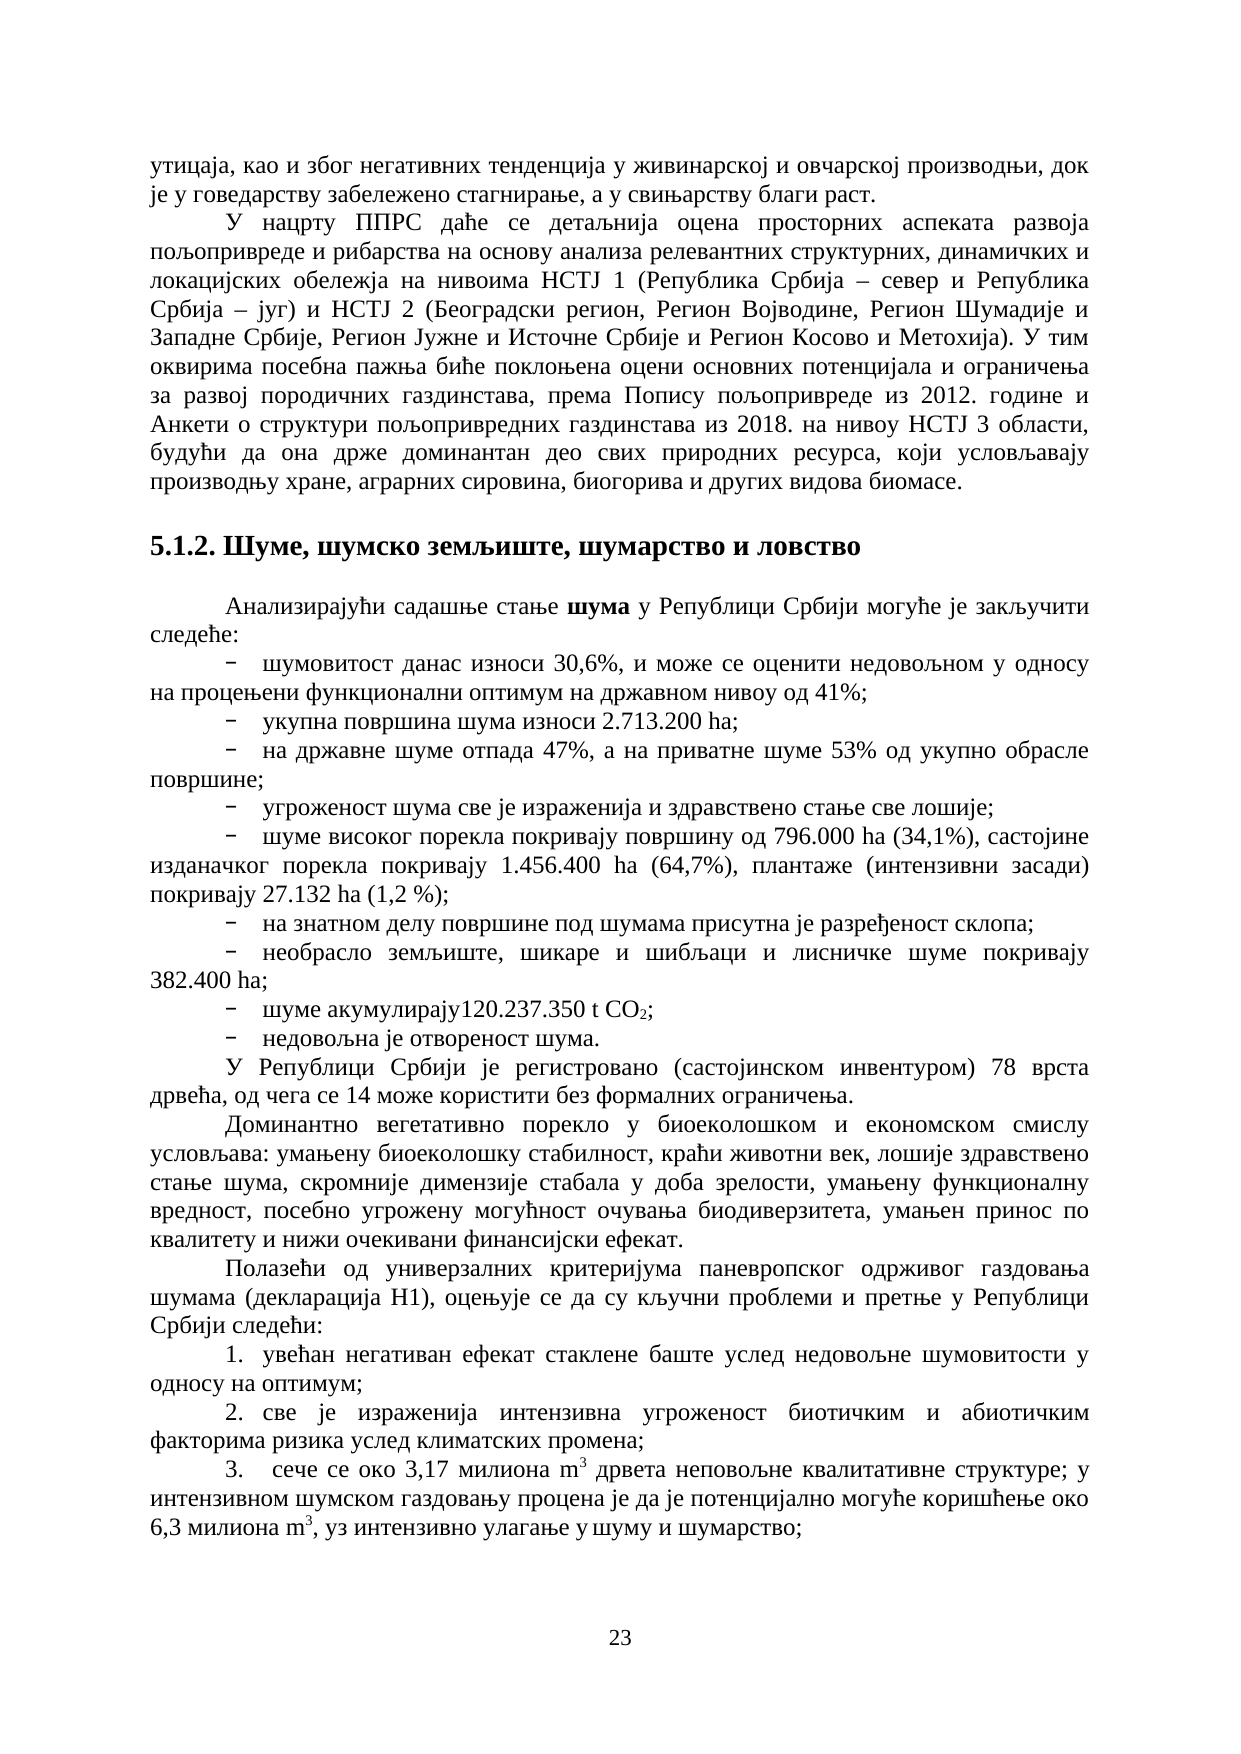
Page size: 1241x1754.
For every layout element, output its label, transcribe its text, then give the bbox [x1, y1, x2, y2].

list на знатном делу површине под шумама присутна је разређеност склопа; [150, 908, 1090, 936]
list шуме високог порекла покривају површину од 796.000 ha (34,1%), састојине изданачког порекла покривају 1.456.400 ha (64,7%), плантаже (интензивни засади) покривају 27.132 ha (1,2 %); [150, 821, 1090, 908]
list недовољна је отвореност шума. [150, 1023, 1090, 1052]
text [150, 150, 1090, 207]
text Полазећи од универзалних критеријума паневропског одрживог газдовања шумама (декларација Н1), оцењује се да су кључни проблеми и претње у Републици Србији следећи: [150, 1253, 1090, 1339]
text Доминантно вегетативно порекло у биоеколошком и економском смислу условљава: умањену биоеколошку стабилност, краћи животни век, лошије здравствено стање шума, скромније димензије стабала у доба зрелости, умањену функционалну вредност, посебно угрожену могућност очувања биодиверзитета, умањен принос по квалитету и нижи очекивани финансијски ефекат. [150, 1109, 1090, 1253]
list необрасло земљиште, шикаре и шибљаци и лисничке шуме покривају 382.400 hа; [150, 936, 1090, 994]
text У нацрту ППРС даће се детаљнија оцена просторних аспеката развоја пољопривреде и рибарства на основу анализа релевантних структурних, динамичких и локацијских обележја на нивоима НСТЈ 1 (Република Србија – север и Република Србија – југ) и НСТЈ 2 (Београдски регион, Регион Војводине, Регион Шумадије и Западне Србије, Регион Јужне и Источне Србије и Регион Косово и Метохија). У тим оквирима посебна пажња биће поклоњена оцени основних потенцијала и ограничења за развој породичних газдинстава, према Попису пољопривреде из 2012. године и Анкети о структури пољопривредних газдинстава из 2018. на нивоу НСТЈ 3 области, будући да она држе доминантан део свих природних ресурса, који условљавају производњу хране, аграрних сировина, биогорива и других видова биомасе. [150, 207, 1090, 495]
list шуме акумулирају120.237.350 t CO2; [150, 994, 1090, 1023]
list увећан негативан ефекат стаклене баште услед недовољне шумовитости у односу на оптимум; [150, 1339, 1090, 1397]
list шумовитост данас износи 30,6%, и може се оценити недовољном у односу на процењени функционални оптимум на државном нивоу од 41%; [150, 648, 1090, 706]
list угроженост шума све је израженија и здравствено стање све лошије; [150, 792, 1090, 821]
list сече се око 3,17 милиона m3 дрвета неповољне квалитативне структуре; у интензивном шумском газдовању процена је да је потенцијално могуће коришћење око 6,3 милиона m3, уз интензивно улагање у шуму и шумарство; [150, 1454, 1090, 1541]
text У Републици Србији је регистровано (састојинском инвентуром) 78 врста дрвећа, од чега се 14 може користити без формалних ограничења. [150, 1052, 1090, 1109]
list све је израженија интензивна угроженост биотичким и абиотичким факторима ризика услед климатских промена; [150, 1397, 1090, 1454]
text 5.1.2. Шуме, шумско земљиште, шумарство и ловство [150, 528, 1090, 562]
text Анализирајући садашње стање шума у Републици Србији могуће је закључити следеће: [150, 591, 1090, 648]
list укупна површина шума износи 2.713.200 ha; [150, 706, 1090, 735]
list на државне шуме отпада 47%, а на приватне шуме 53% од укупно обрасле површине; [150, 735, 1090, 792]
